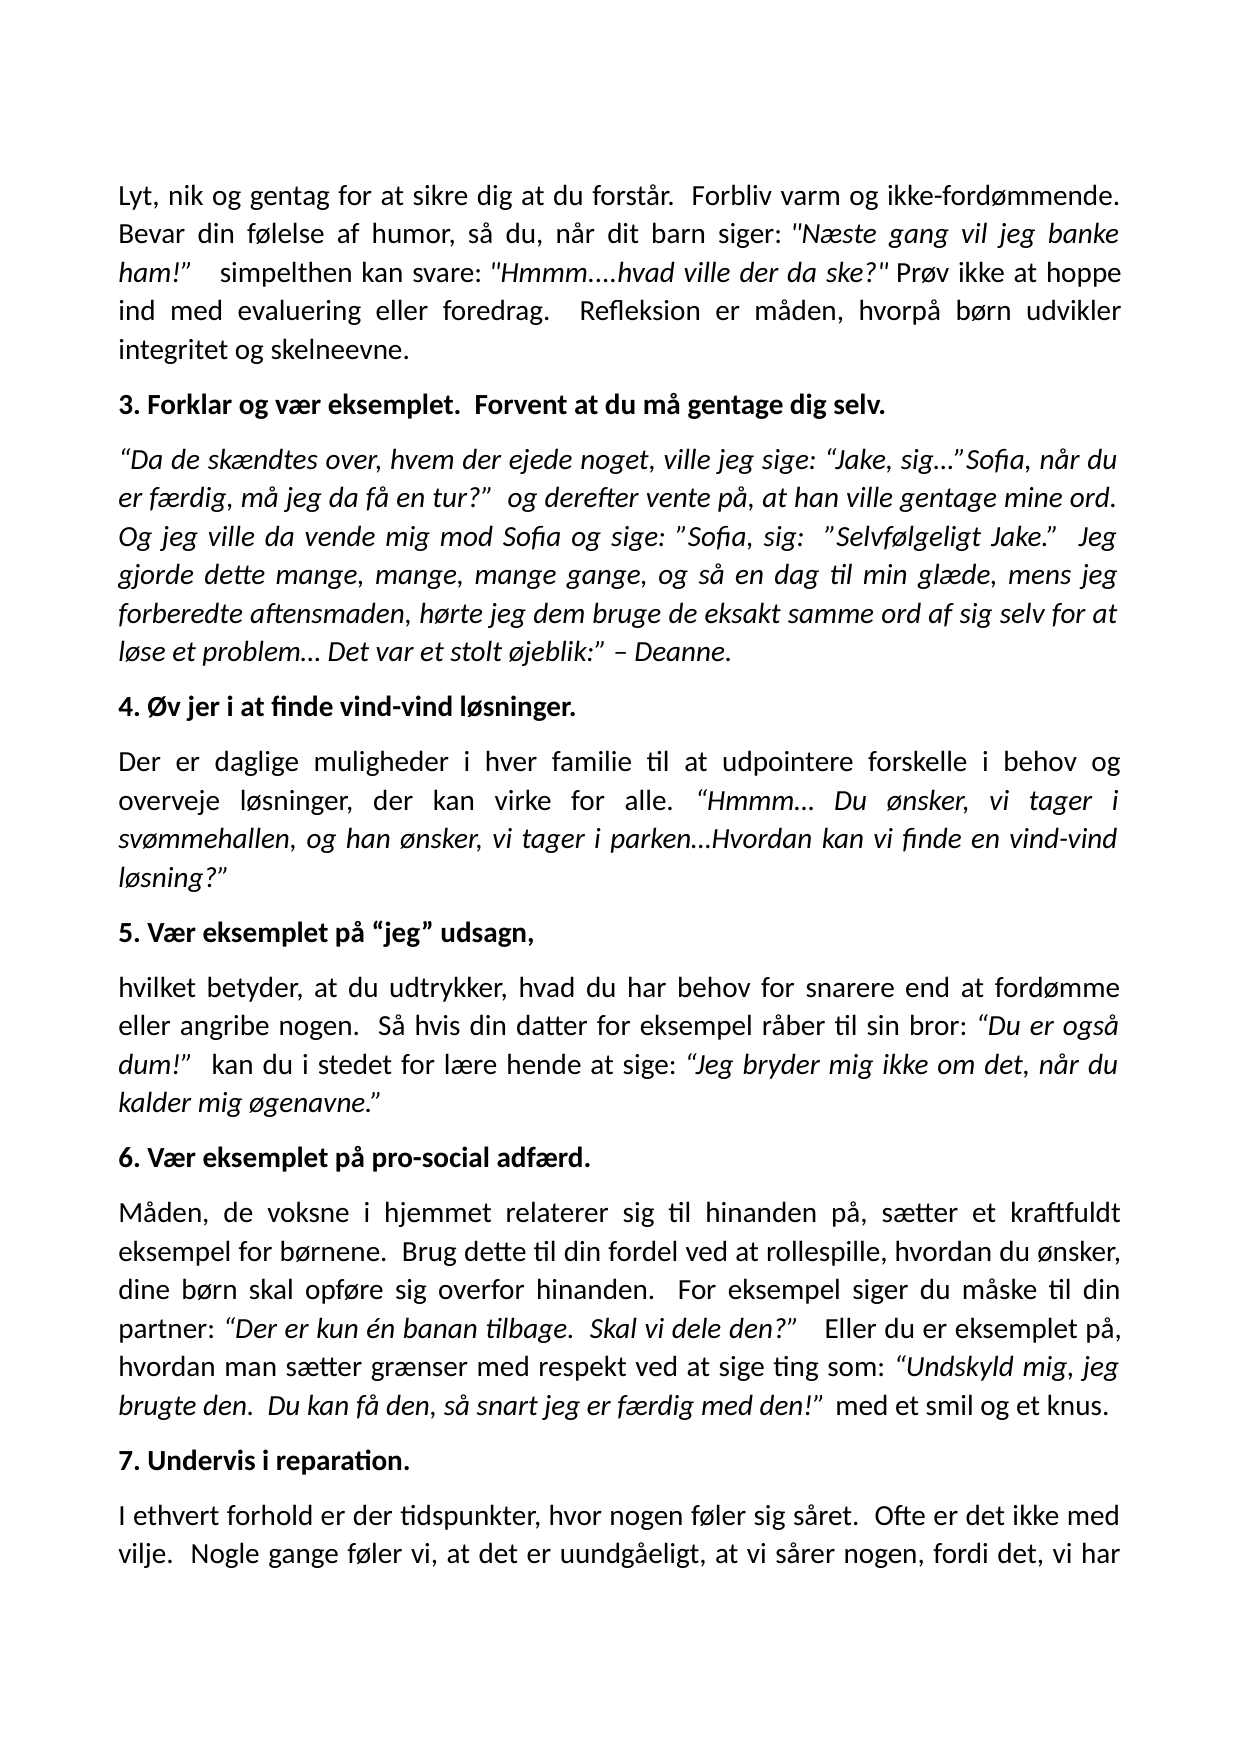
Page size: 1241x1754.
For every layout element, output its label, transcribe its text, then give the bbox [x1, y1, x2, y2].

text 6. Vær eksemplet på pro-social adfærd. [118, 1139, 1122, 1175]
text 5. Vær eksemplet på “jeg” udsagn, [118, 914, 1122, 949]
text Der er daglige muligheder i hver familie til at udpointere forskelle i behov og overveje løsninger, der kan virke for alle. “Hmmm… Du ønsker, vi tager i svømmehallen, og han ønsker, vi tager i parken…Hvordan kan vi finde en vind-vind løsning?” [118, 743, 1122, 894]
text “Da de skændtes over, hvem der ejede noget, ville jeg sige: “Jake, sig…”Sofia, når du er færdig, må jeg da få en tur?” og derefter vente på, at han ville gentage mine ord. Og jeg ville da vende mig mod Sofia og sige: ”Sofia, sig: ”Selvfølgeligt Jake.” Jeg gjorde dette mange, mange, mange gange, og så en dag til min glæde, mens jeg forberedte aftensmaden, hørte jeg dem bruge de eksakt samme ord af sig selv for at løse et problem… Det var et stolt øjeblik:” – Deanne. [118, 441, 1122, 669]
text 7. Undervis i reparation. [118, 1442, 1122, 1477]
text 3. Forklar og vær eksemplet. Forvent at du må gentage dig selv. [118, 386, 1122, 422]
text Lyt, nik og gentag for at sikre dig at du forstår. Forbliv varm og ikke-fordømmende. Bevar din følelse af humor, så du, når dit barn siger: "Næste gang vil jeg banke ham!” simpelthen kan svare: "Hmmm....hvad ville der da ske?" Prøv ikke at hoppe ind med evaluering eller foredrag. Refleksion er måden, hvorpå børn udvikler integritet og skelneevne. [118, 177, 1122, 367]
text Måden, de voksne i hjemmet relaterer sig til hinanden på, sætter et kraftfuldt eksempel for børnene. Brug dette til din fordel ved at rollespille, hvordan du ønsker, dine børn skal opføre sig overfor hinanden. For eksempel siger du måske til din partner: “Der er kun én banan tilbage. Skal vi dele den?” Eller du er eksemplet på, hvordan man sætter grænser med respekt ved at sige ting som: “Undskyld mig, jeg brugte den. Du kan få den, så snart jeg er færdig med den!” med et smil og et knus. [118, 1194, 1122, 1422]
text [118, 1497, 1122, 1571]
text 4. Øv jer i at finde vind-vind løsninger. [118, 688, 1122, 724]
text hvilket betyder, at du udtrykker, hvad du har behov for snarere end at fordømme eller angribe nogen. Så hvis din datter for eksempel råber til sin bror: “Du er også dum!” kan du i stedet for lære hende at sige: “Jeg bryder mig ikke om det, når du kalder mig øgenavne.” [118, 969, 1122, 1120]
